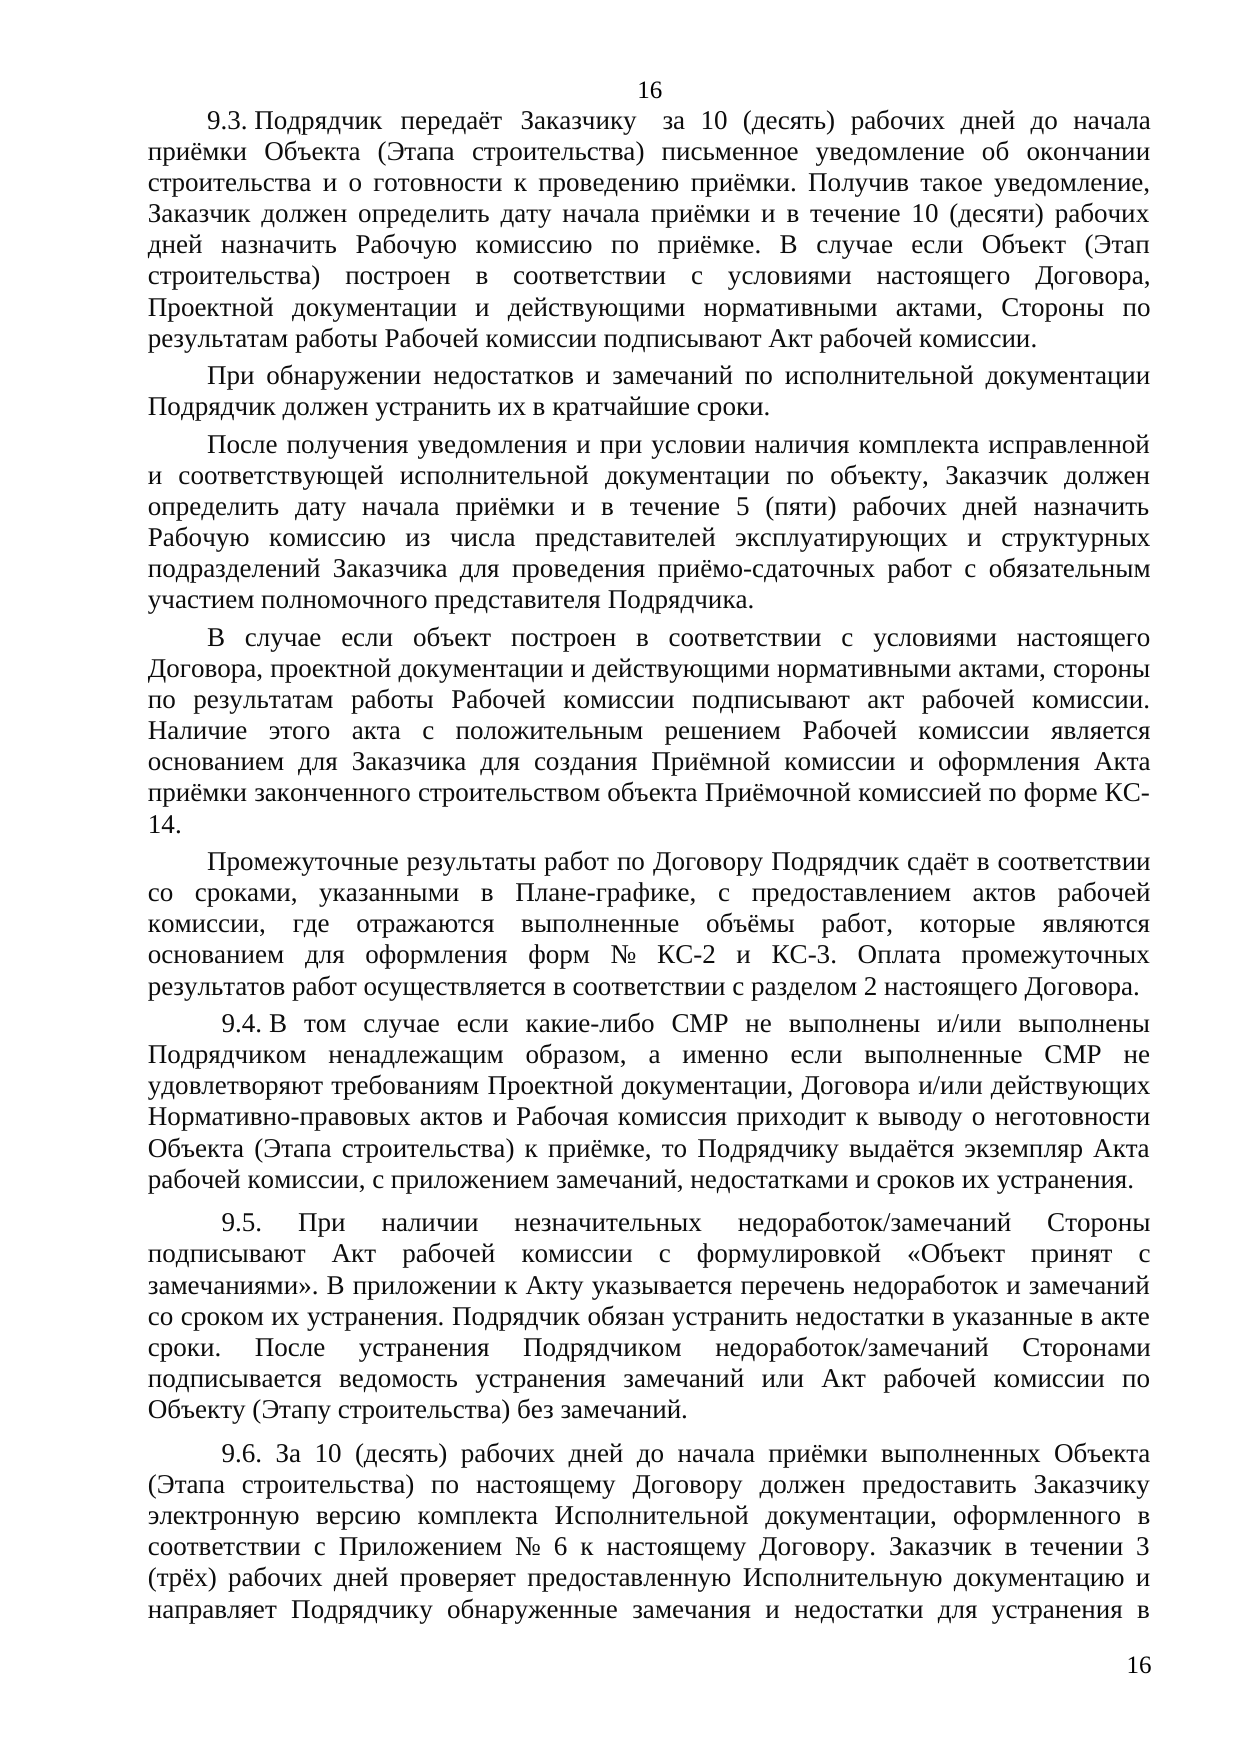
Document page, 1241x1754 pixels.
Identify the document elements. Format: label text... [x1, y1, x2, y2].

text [148, 1437, 1152, 1624]
subtitle 9.3. Подрядчик передаёт Заказчику за 10 (десять) рабочих дней до начала приёмки Объекта (Этапа строительства) письменное уведомление об окончании строительства и о готовности к проведению приёмки. Получив такое уведомление, Заказчик должен определить дату начала приёмки и в течение 10 (десяти) рабочих дней назначить Рабочую комиссию по приёмке. В случае если Объект (Этап строительства) построен в соответствии с условиями настоящего Договора, Проектной документации и действующими нормативными актами, Стороны по результатам работы Рабочей комиссии подписывают Акт рабочей комиссии. [148, 104, 1152, 353]
text 9.4. В том случае если какие-либо СМР не выполнены и/или выполнены Подрядчиком ненадлежащим образом, а именно если выполненные СМР не удовлетворяют требованиям Проектной документации, Договора и/или действующих Нормативно-правовых актов и Рабочая комиссия приходит к выводу о неготовности Объекта (Этапа строительства) к приёмке, то Подрядчику выдаётся экземпляр Акта рабочей комиссии, с приложением замечаний, недостатками и сроков их устранения. [148, 1007, 1152, 1194]
subtitle При обнаружении недостатков и замечаний по исполнительной документации Подрядчик должен устранить их в кратчайшие сроки. [148, 359, 1152, 421]
subtitle В случае если объект построен в соответствии с условиями настоящего Договора, проектной документации и действующими нормативными актами, стороны по результатам работы Рабочей комиссии подписывают акт рабочей комиссии. Наличие этого акта с положительным решением Рабочей комиссии является основанием для Заказчика для создания Приёмной комиссии и оформления Акта приёмки законченного строительством объекта Приёмочной комиссией по форме КС-14. [148, 621, 1152, 839]
text 9.5. При наличии незначительных недоработок/замечаний Стороны подписывают Акт рабочей комиссии с формулировкой «Объект принят с замечаниями». В приложении к Акту указывается перечень недоработок и замечаний со сроком их устранения. Подрядчик обязан устранить недостатки в указанные в акте сроки. После устранения Подрядчиком недоработок/замечаний Сторонами подписывается ведомость устранения замечаний или Акт рабочей комиссии по Объекту (Этапу строительства) без замечаний. [148, 1206, 1152, 1424]
subtitle После получения уведомления и при условии наличия комплекта исправленной и соответствующей исполнительной документации по объекту, Заказчик должен определить дату начала приёмки и в течение 5 (пяти) рабочих дней назначить Рабочую комиссию из числа представителей эксплуатирующих и структурных подразделений Заказчика для проведения приёмо-сдаточных работ с обязательным участием полномочного представителя Подрядчика. [148, 428, 1152, 614]
subtitle Промежуточные результаты работ по Договору Подрядчик сдаёт в соответствии со сроками, указанными в Плане-графике, с предоставлением актов рабочей комиссии, где отражаются выполненные объёмы работ, которые являются основанием для оформления форм № КС-2 и КС-3. Оплата промежуточных результатов работ осуществляется в соответствии с разделом 2 настоящего Договора. [148, 845, 1152, 1001]
